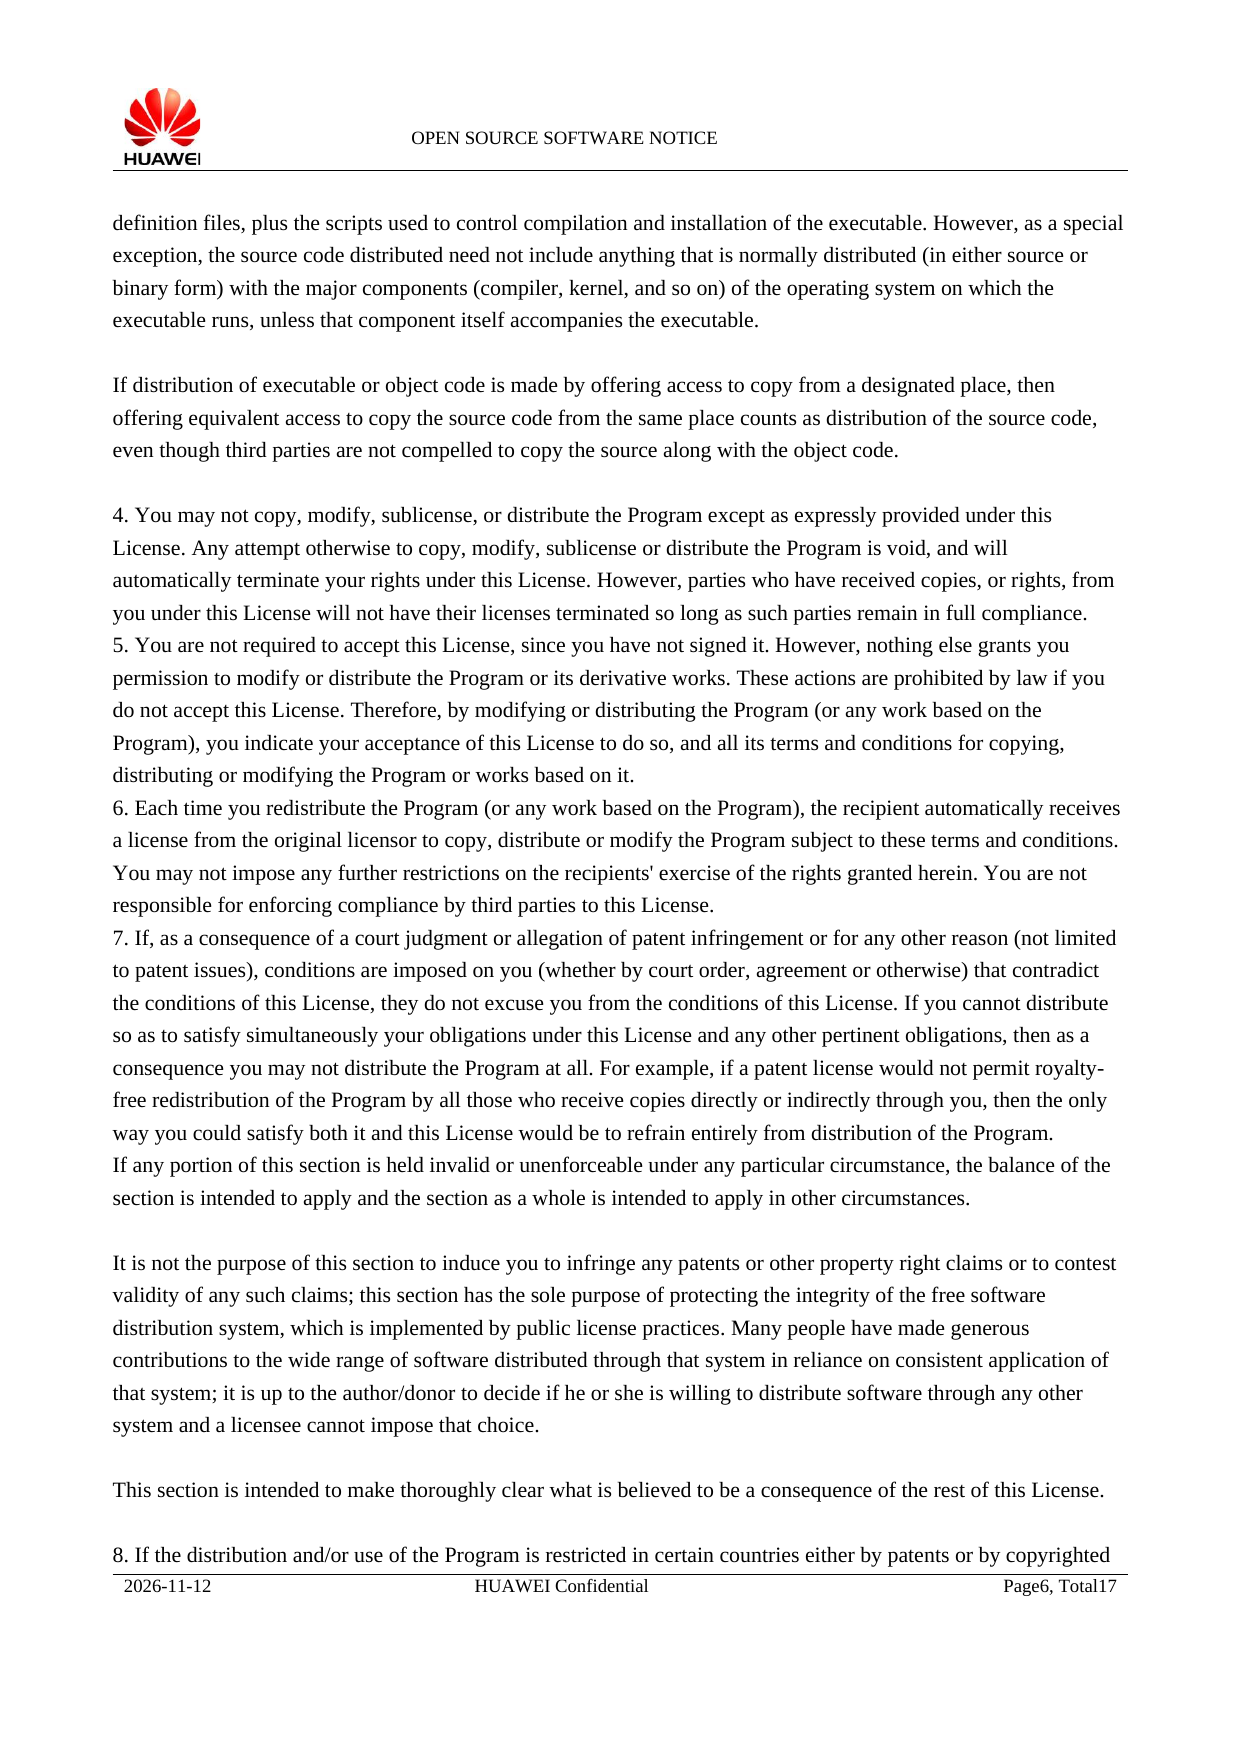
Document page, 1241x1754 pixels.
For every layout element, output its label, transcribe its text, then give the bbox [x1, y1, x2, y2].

picture [124, 88, 201, 165]
